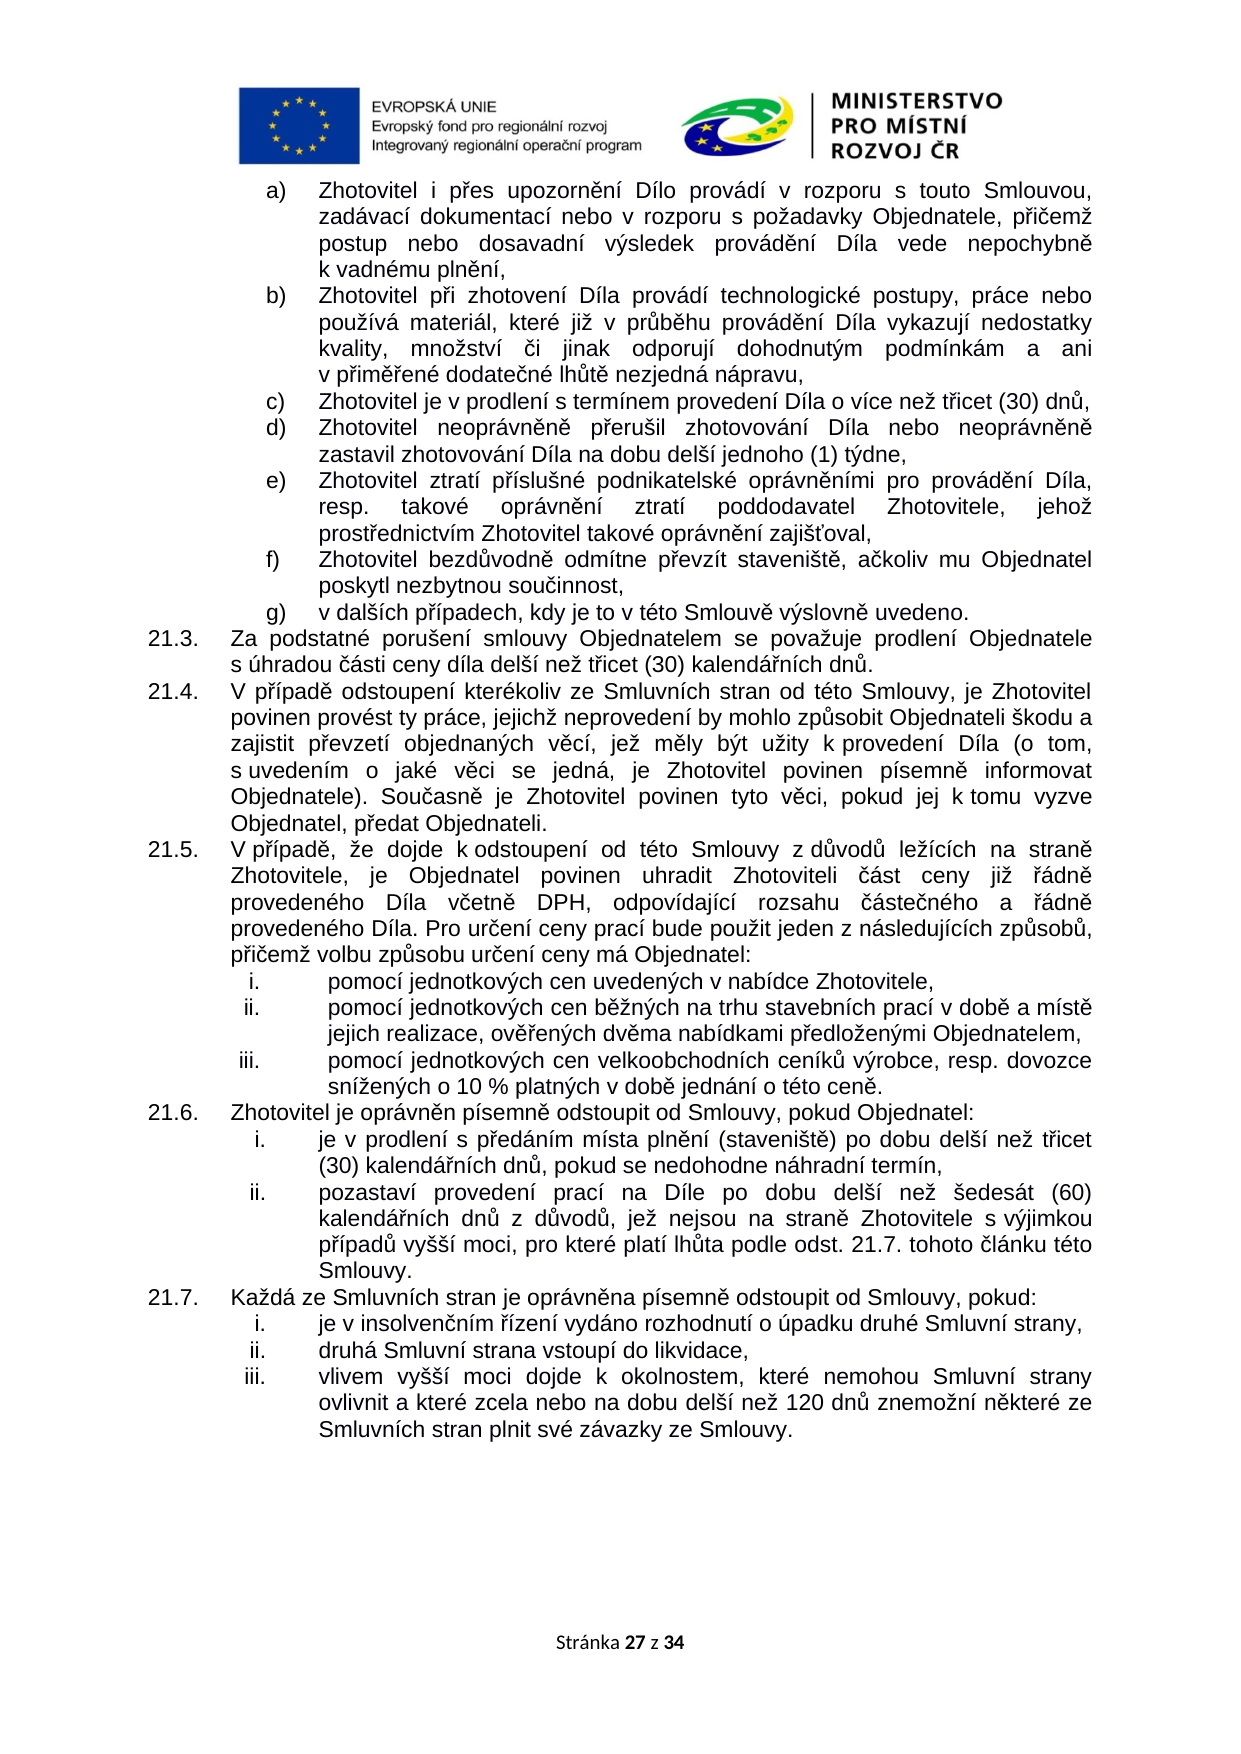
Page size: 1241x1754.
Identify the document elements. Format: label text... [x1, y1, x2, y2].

subtitle Za podstatné porušení smlouvy Objednatelem se považuje prodlení Objednatele s úhradou části ceny díla delší než třicet (30) kalendářních dnů. [148, 625, 1093, 678]
list Zhotovitel neoprávněně přerušil zhotovování Díla nebo neoprávněně zastavil zhotovování Díla na dobu delší jednoho (1) týdne, [266, 414, 1093, 467]
list Zhotovitel při zhotovení Díla provádí technologické postupy, práce nebo používá materiál, které již v průběhu provádění Díla vykazují nedostatky kvality, množství či jinak odporují dohodnutým podmínkám a ani v přiměřené dodatečné lhůtě nezjedná nápravu, [266, 282, 1093, 388]
subtitle V případě, že dojde k odstoupení od této Smlouvy z důvodů ležících na straně Zhotovitele, je Objednatel povinen uhradit Zhotoviteli část ceny již řádně provedeného Díla včetně DPH, odpovídající rozsahu částečného a řádně provedeného Díla. Pro určení ceny prací bude použit jeden z následujících způsobů, přičemž volbu způsobu určení ceny má Objednatel: [148, 836, 1093, 968]
list je v insolvenčním řízení vydáno rozhodnutí o úpadku druhé Smluvní strany, [266, 1310, 1093, 1337]
list druhá Smluvní strana vstoupí do likvidace, [266, 1337, 1093, 1363]
list pomocí jednotkových cen velkoobchodních ceníků výrobce, resp. dovozce snížených o 10 % platných v době jednání o této ceně. [260, 1047, 1093, 1099]
subtitle Každá ze Smluvních stran je oprávněna písemně odstoupit od Smlouvy, pokud: [148, 1284, 1093, 1310]
list pozastaví provedení prací na Díle po dobu delší než šedesát (60) kalendářních dnů z důvodů, jež nejsou na straně Zhotovitele s výjimkou případů vyšší moci, pro které platí lhůta podle odst. 21.7. tohoto článku této Smlouvy. [266, 1178, 1093, 1284]
list Zhotovitel ztratí příslušné podnikatelské oprávněními pro provádění Díla, resp. takové oprávnění ztratí poddodavatel Zhotovitele, jehož prostřednictvím Zhotovitel takové oprávnění zajišťoval, [266, 467, 1093, 546]
picture [212, 73, 1028, 177]
list Zhotovitel bezdůvodně odmítne převzít staveniště, ačkoliv mu Objednatel poskytl nezbytnou součinnost, [266, 546, 1093, 599]
list pomocí jednotkových cen uvedených v nabídce Zhotovitele, [260, 968, 1093, 994]
subtitle V případě odstoupení kterékoliv ze Smluvních stran od této Smlouvy, je Zhotovitel povinen provést ty práce, jejichž neprovedení by mohlo způsobit Objednateli škodu a zajistit převzetí objednaných věcí, jež měly být užity k provedení Díla (o tom, s uvedením o jaké věci se jedná, je Zhotovitel povinen písemně informovat Objednatele). Současně je Zhotovitel povinen tyto věci, pokud jej k tomu vyzve Objednatel, předat Objednateli. [148, 678, 1093, 836]
subtitle Zhotovitel je oprávněn písemně odstoupit od Smlouvy, pokud Objednatel: [148, 1099, 1093, 1126]
list pomocí jednotkových cen běžných na trhu stavebních prací v době a místě jejich realizace, ověřených dvěma nabídkami předloženými Objednatelem, [260, 994, 1093, 1047]
list je v prodlení s předáním místa plnění (staveniště) po dobu delší než třicet (30) kalendářních dnů, pokud se nedohodne náhradní termín, [266, 1126, 1093, 1178]
list vlivem vyšší moci dojde k okolnostem, které nemohou Smluvní strany ovlivnit a které zcela nebo na dobu delší než 120 dnů znemožní některé ze Smluvních stran plnit své závazky ze Smlouvy. [266, 1363, 1093, 1442]
list Zhotovitel i přes upozornění Dílo provádí v rozporu s touto Smlouvou, zadávací dokumentací nebo v rozporu s požadavky Objednatele, přičemž postup nebo dosavadní výsledek provádění Díla vede nepochybně k vadnému plnění, [266, 177, 1093, 282]
list Zhotovitel je v prodlení s termínem provedení Díla o více než třicet (30) dnů, [266, 388, 1093, 414]
list v dalších případech, kdy je to v této Smlouvě výslovně uvedeno. [266, 599, 1093, 625]
